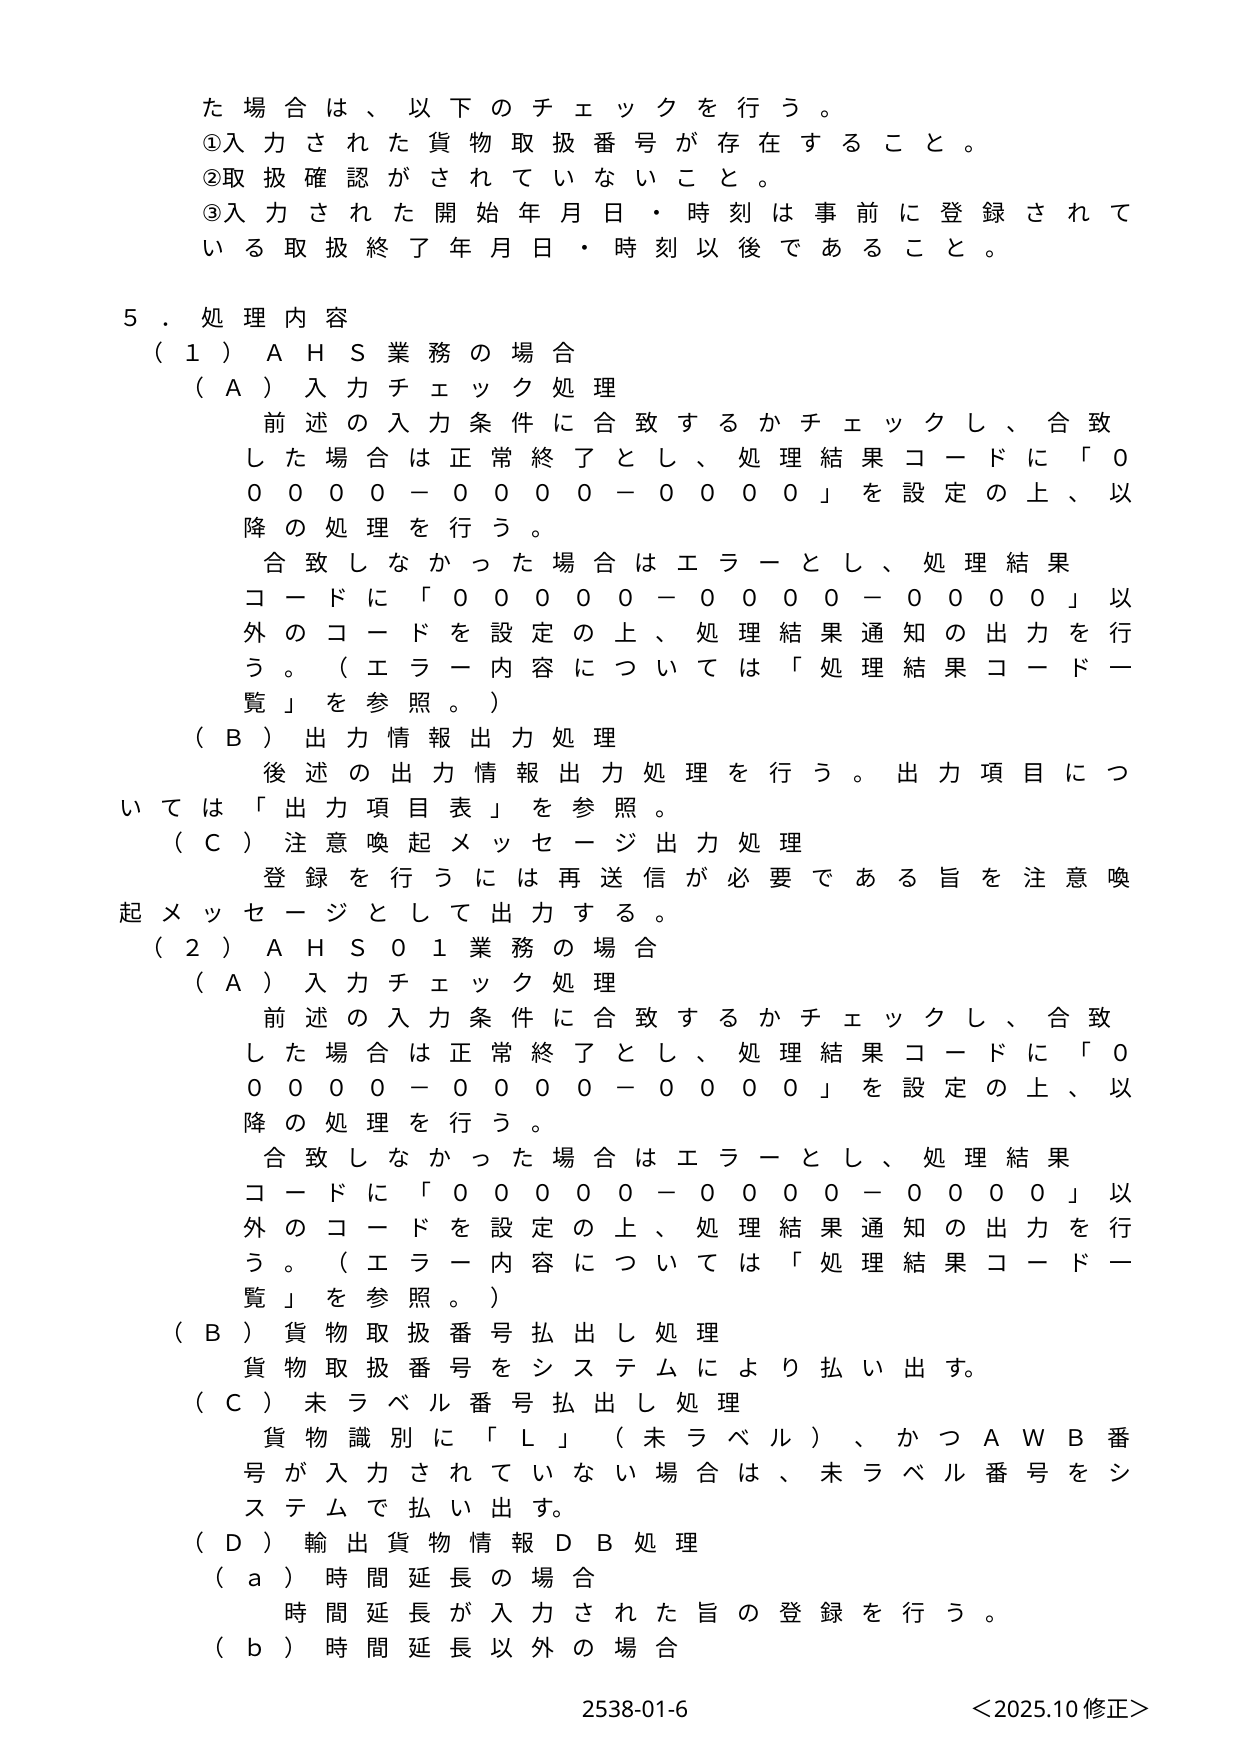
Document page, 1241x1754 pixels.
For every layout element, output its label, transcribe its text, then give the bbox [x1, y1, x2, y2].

text （ｂ）時間延長以外の場合 [119, 1629, 1150, 1664]
text 貨物識別に「Ｌ」（未ラベル）、かつＡＷＢ番号が入力されていない場合は、未ラベル番号をシステムで払い出す。 [222, 1419, 1150, 1524]
subtitle ５．処理内容 [119, 299, 1150, 334]
text （Ａ）入力チェック処理 [119, 964, 1150, 999]
text 前述の入力条件に合致するかチェックし、合致した場合は正常終了とし、処理結果コードに「０００００－００００－００００」を設定の上、以降の処理を行う。 [222, 999, 1150, 1139]
text 合致しなかった場合はエラーとし、処理結果コードに「０００００－００００－００００」以外のコードを設定の上、処理結果通知の出力を行う。（エラー内容については「処理結果コード一覧」を参照。） [222, 544, 1150, 719]
text 登録を行うには再送信が必要である旨を注意喚起メッセージとして出力する。 [119, 859, 1150, 929]
text （２）ＡＨＳ０１業務の場合 [119, 929, 1150, 964]
text 時間延長が入力された旨の登録を行う。 [119, 1594, 1150, 1629]
text 後述の出力情報出力処理を行う。出力項目については「出力項目表」を参照。 [119, 754, 1150, 824]
subtitle ③入力された開始年月日・時刻は事前に登録されている取扱終了年月日・時刻以後であること。 [200, 194, 1150, 264]
text （Ｂ）貨物取扱番号払出し処理 [119, 1314, 1150, 1349]
text （Ｂ）出力情報出力処理 [119, 719, 1150, 754]
text 貨物取扱番号をシステムにより払い出す。 [119, 1349, 1150, 1384]
text （Ｄ）輸出貨物情報ＤＢ処理 [119, 1524, 1150, 1559]
text （１）ＡＨＳ業務の場合 [119, 334, 1150, 369]
text （Ａ）入力チェック処理 [119, 369, 1150, 404]
text （Ｃ）注意喚起メッセージ出力処理 [119, 824, 1150, 859]
text 前述の入力条件に合致するかチェックし、合致した場合は正常終了とし、処理結果コードに「０００００－００００－００００」を設定の上、以降の処理を行う。 [222, 404, 1150, 544]
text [183, 89, 1150, 124]
text （ａ）時間延長の場合 [119, 1559, 1150, 1594]
text 合致しなかった場合はエラーとし、処理結果コードに「０００００－００００－００００」以外のコードを設定の上、処理結果通知の出力を行う。（エラー内容については「処理結果コード一覧」を参照。） [222, 1139, 1150, 1314]
subtitle ①入力された貨物取扱番号が存在すること。 [200, 124, 1150, 159]
subtitle ②取扱確認がされていないこと。 [200, 159, 1150, 194]
text （Ｃ）未ラベル番号払出し処理 [119, 1384, 1150, 1419]
